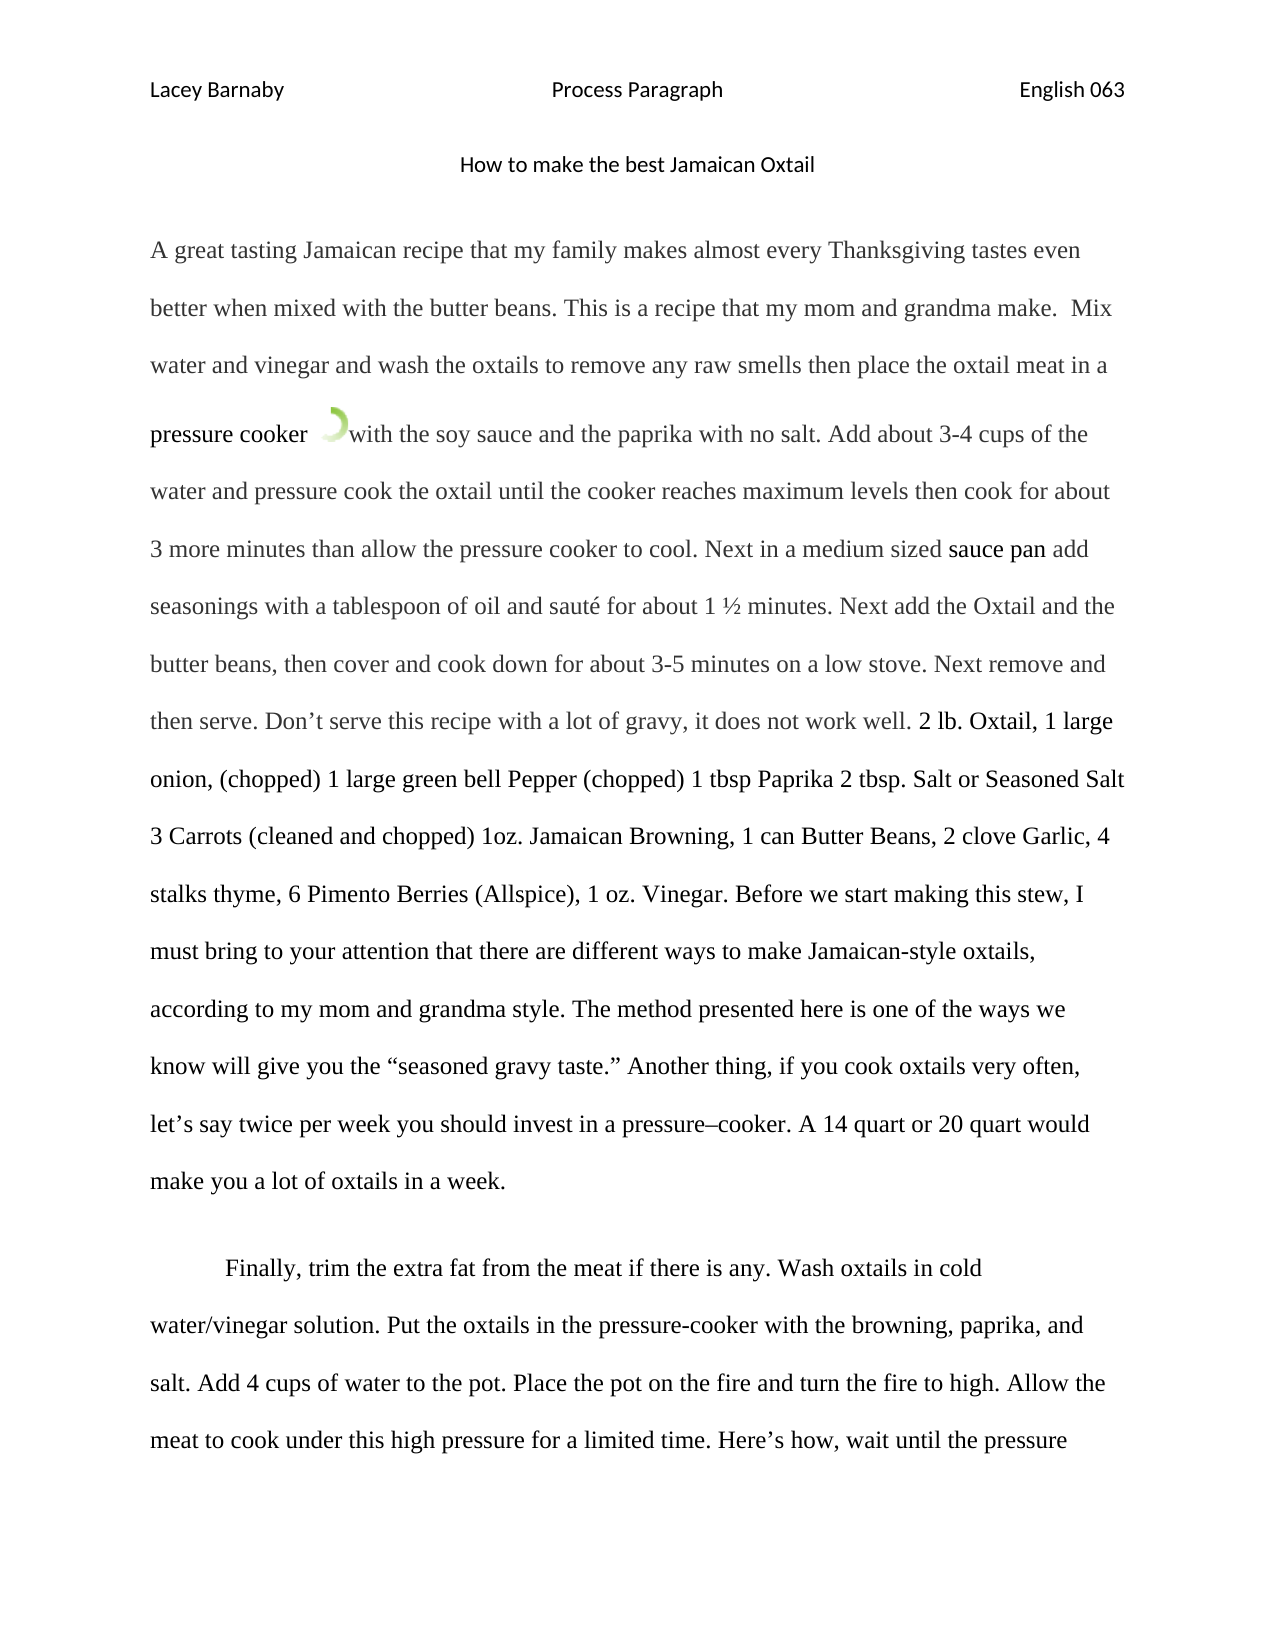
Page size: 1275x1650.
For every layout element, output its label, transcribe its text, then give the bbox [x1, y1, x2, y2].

picture [313, 407, 349, 442]
text A great tasting Jamaican recipe that my family makes almost every Thanksgiving tastes even better when mixed with the butter beans. This is a recipe that my mom and grandma make. Mix water and vinegar and wash the oxtails to remove any raw smells then place the oxtail meat in a pressure cooker with the soy sauce and the paprika with no salt. Add about 3-4 cups of the water and pressure cook the oxtail until the cooker reaches maximum levels then cook for about 3 more minutes than allow the pressure cooker to cool. Next in a medium sized sauce pan add seasonings with a tablespoon of oil and sauté for about 1 ½ minutes. Next add the Oxtail and the butter beans, then cover and cook down for about 3-5 minutes on a low stove. Next remove and then serve. Don’t serve this recipe with a lot of gravy, it does not work well. 2 lb. Oxtail, 1 large onion, (chopped) 1 large green bell Pepper (chopped) 1 tbsp Paprika 2 tbsp. Salt or Seasoned Salt 3 Carrots (cleaned and chopped) 1oz. Jamaican Browning, 1 can Butter Beans, 2 clove Garlic, 4 stalks thyme, 6 Pimento Berries (Allspice), 1 oz. Vinegar. Before we start making this stew, I must bring to your attention that there are different ways to make Jamaican-style oxtails, according to my mom and grandma style. The method presented here is one of the ways we know will give you the “seasoned gravy taste.” Another thing, if you cook oxtails very often, let’s say twice per week you should invest in a pressure–cooker. A 14 quart or 20 quart would make you a lot of oxtails in a week. [150, 235, 1125, 1195]
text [150, 1253, 1125, 1454]
text How to make the best Jamaican Oxtail [150, 150, 1125, 178]
